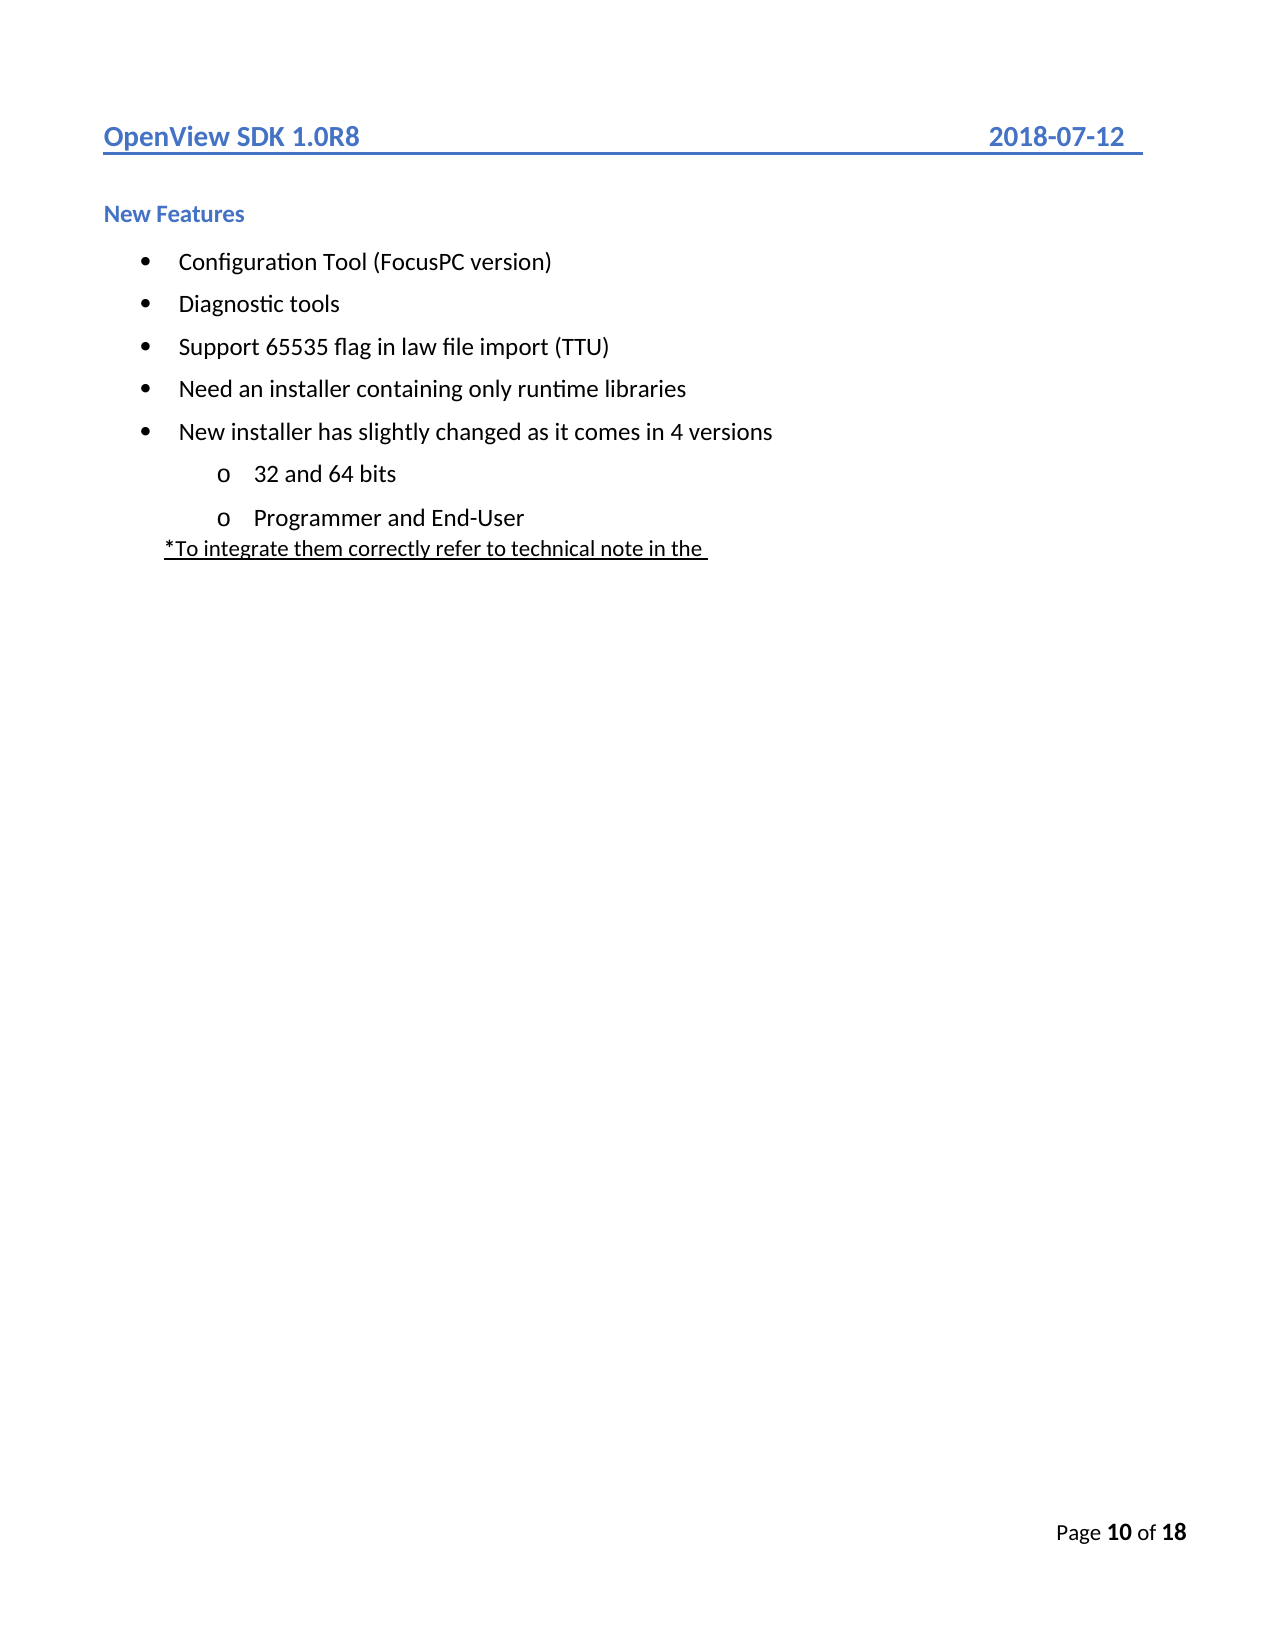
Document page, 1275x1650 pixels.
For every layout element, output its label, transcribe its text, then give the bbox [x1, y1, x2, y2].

list New installer has slightly changed as it comes in 4 versions [141, 416, 1186, 447]
list Need an installer containing only runtime libraries [141, 373, 1186, 404]
list Support 65535 flag in law file import (TTU) [141, 331, 1186, 361]
list Configuration Tool (FocusPC version) [141, 246, 1186, 276]
list 32 and 64 bits [216, 459, 1186, 490]
subtitle OpenView SDK 1.0R8 2018-07-12 [103, 118, 1186, 154]
text *To integrate them correctly refer to technical note in the [141, 534, 1186, 562]
text New Features [103, 198, 1186, 229]
list Programmer and End-User [216, 502, 1186, 534]
list Diagnostic tools [141, 288, 1186, 319]
